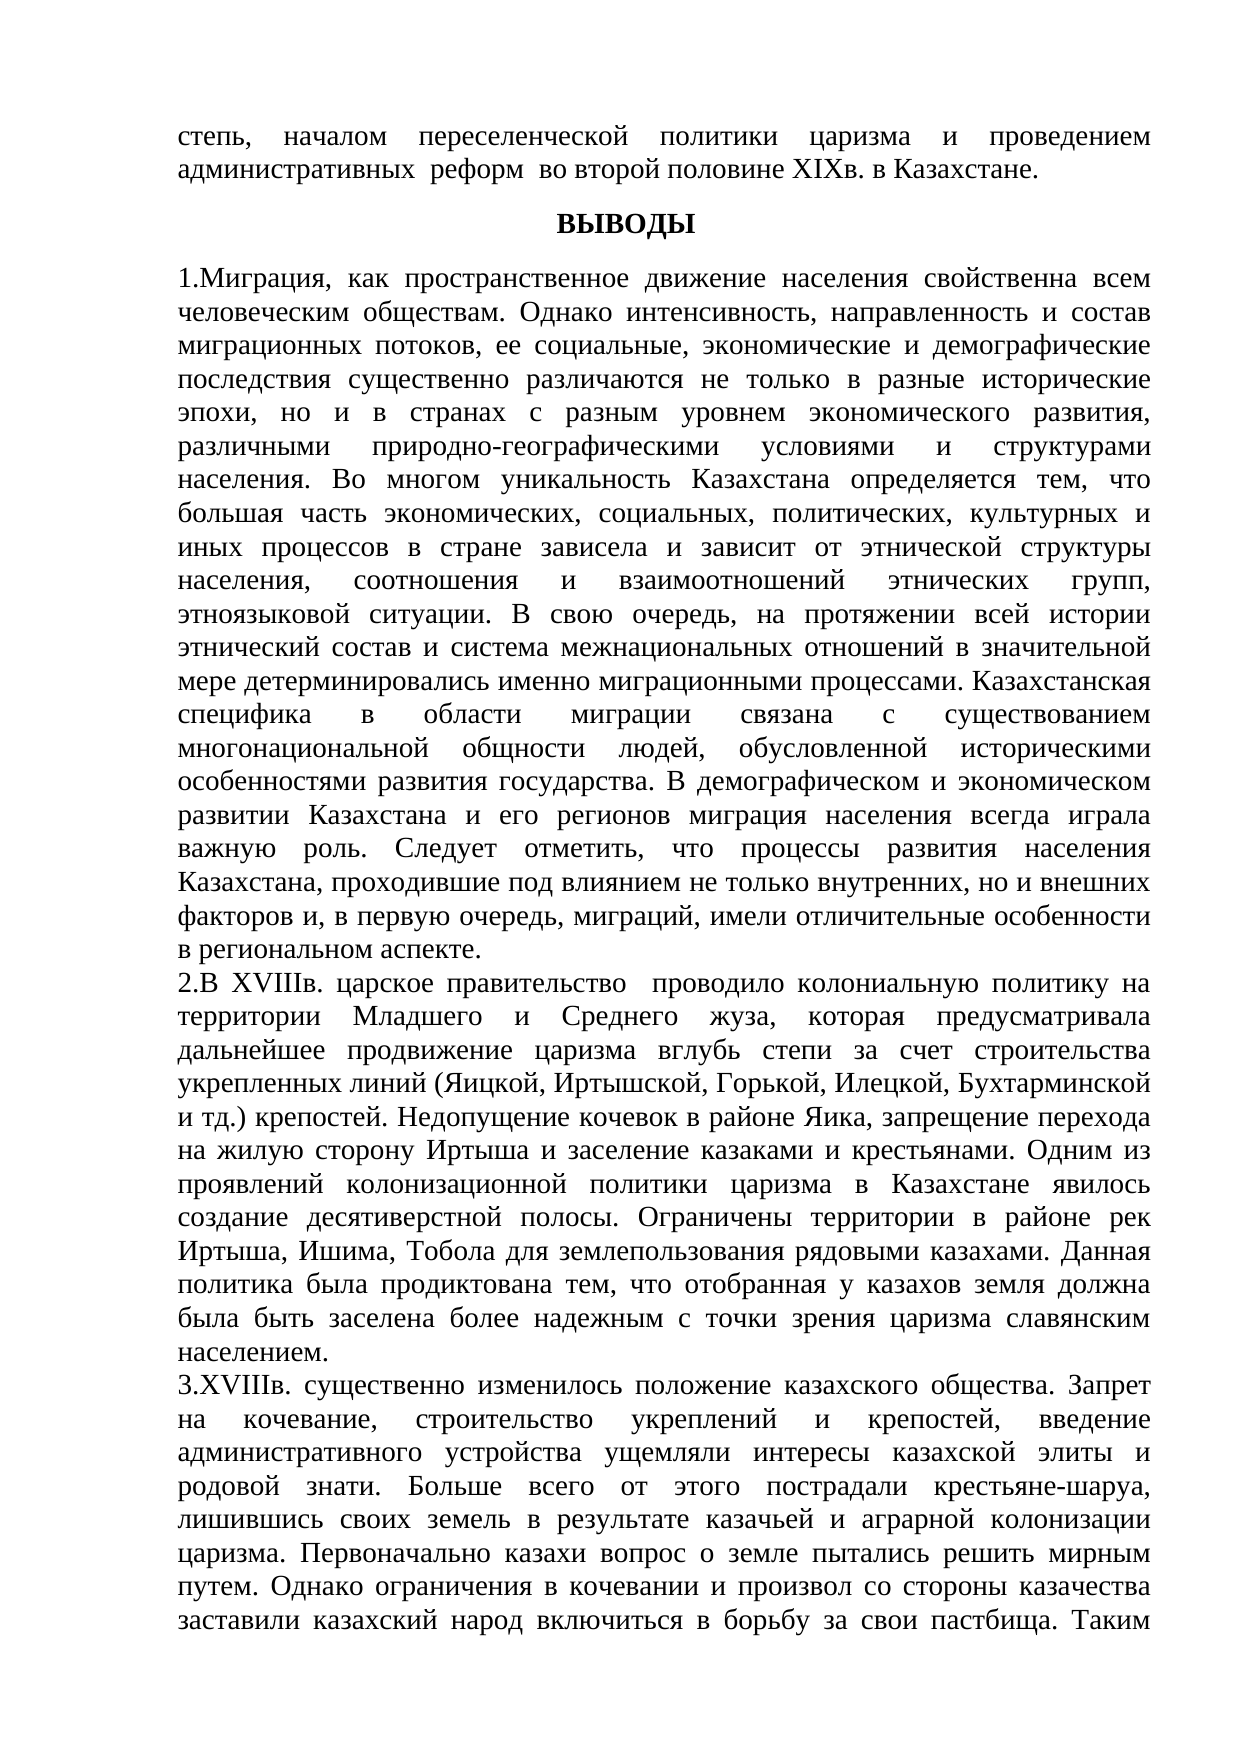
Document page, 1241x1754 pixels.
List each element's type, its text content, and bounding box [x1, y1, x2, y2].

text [177, 1367, 1152, 1636]
text ВЫВОДЫ [177, 206, 1152, 239]
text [177, 118, 1152, 185]
text 1.Миграция, как пространственное движение населения свойственна всем человеческим обществам. Однако интенсивность, направленность и состав миграционных потоков, ее социальные, экономические и демографические последствия существенно различаются не только в разные исторические эпохи, но и в странах с разным уровнем экономического развития, различными природно-географическими условиями и структурами населения. Во многом уникальность Казахстана определяется тем, что большая часть экономических, социальных, политических, культурных и иных процессов в стране зависела и зависит от этнической структуры населения, соотношения и взаимоотношений этнических групп, этноязыковой ситуации. В свою очередь, на протяжении всей истории этнический состав и система межнациональных отношений в значительной мере детерминировались именно миграционными процессами. Казахстанская специфика в области миграции связана с существованием многонациональной общности людей, обусловленной историческими особенностями развития государства. В демографическом и экономическом развитии Казахстана и его регионов миграция населения всегда играла важную роль. Следует отметить, что процессы развития населения Казахстана, проходившие под влиянием не только внутренних, но и внешних факторов и, в первую очередь, миграций, имели отличительные особенности в региональном аспекте. [177, 260, 1152, 965]
text 2.В ХVIIIв. царское правительство проводило колониальную политику на территории Младшего и Среднего жуза, которая предусматривала дальнейшее продвижение царизма вглубь степи за счет строительства укрепленных линий (Яицкой, Иртышской, Горькой, Илецкой, Бухтарминской и тд.) крепостей. Недопущение кочевок в районе Яика, запрещение перехода на жилую сторону Иртыша и заселение казаками и крестьянами. Одним из проявлений колонизационной политики царизма в Казахстане явилось создание десятиверстной полосы. Ограничены территории в районе рек Иртыша, Ишима, Тобола для землепользования рядовыми казахами. Данная политика была продиктована тем, что отобранная у казахов земля должна была быть заселена более надежным с точки зрения царизма славянским населением. [177, 965, 1152, 1367]
